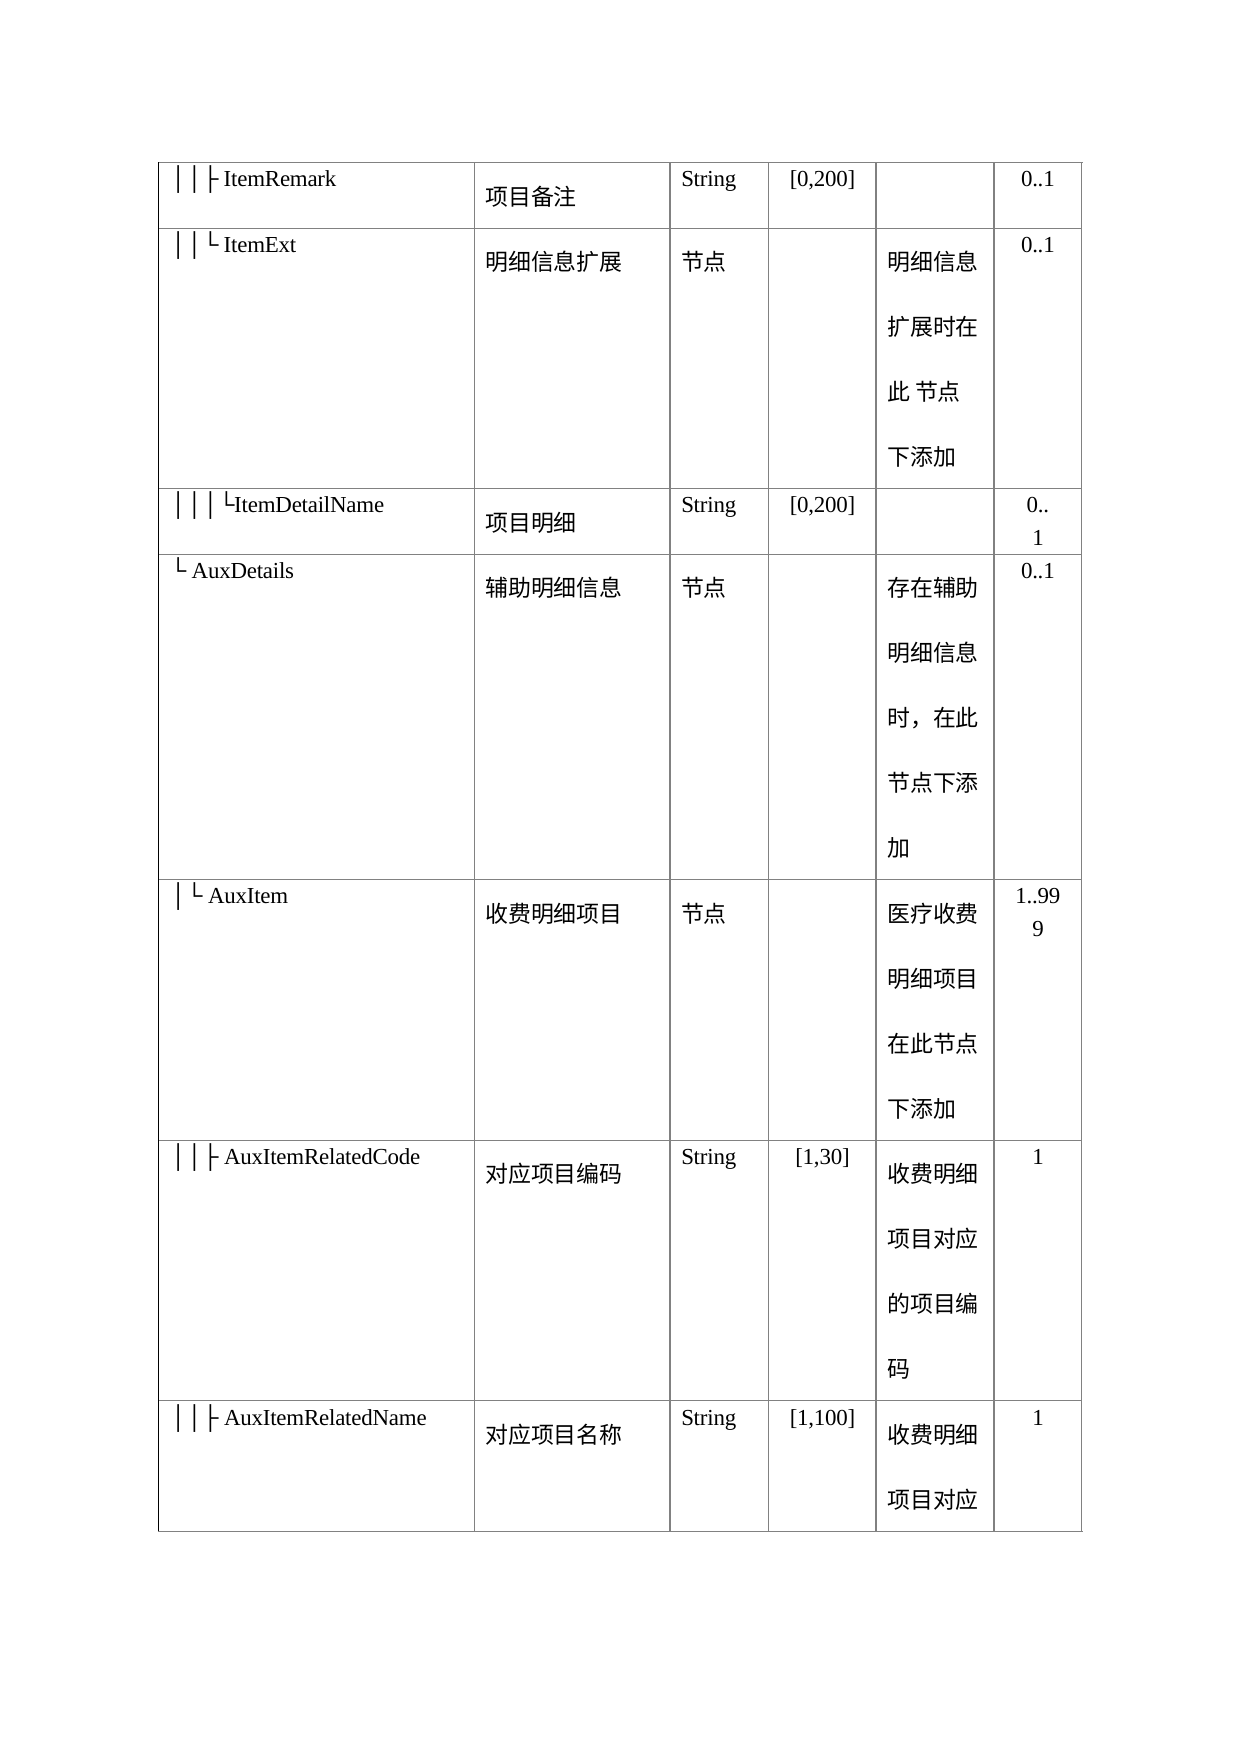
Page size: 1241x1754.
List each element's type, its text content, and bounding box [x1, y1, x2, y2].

table_cell 项目备注 [475, 163, 669, 227]
table_cell 1 [995, 1401, 1081, 1531]
table_cell ││├ ItemRemark [159, 163, 474, 227]
table_cell 0..1 [995, 229, 1081, 488]
table_cell 对应项目编码 [475, 1141, 669, 1400]
table_cell 1..99 9 [995, 880, 1081, 1139]
table_cell String [671, 1141, 768, 1400]
table_cell 节点 [671, 880, 768, 1139]
table_cell 明细信息扩展 [475, 229, 669, 488]
table_cell String [671, 1401, 768, 1531]
table_cell 明细信息扩展时在此 节点下添加 [877, 229, 993, 488]
table_cell 1 [995, 1141, 1081, 1400]
table_cell [1,30] [769, 1141, 875, 1400]
table_cell [877, 163, 993, 227]
table_cell [1,100] [769, 1401, 875, 1531]
table_cell ││├ AuxItemRelatedCode [159, 1141, 474, 1400]
table_cell [0,200] [769, 489, 875, 553]
table_cell String [671, 489, 768, 553]
table_cell [877, 489, 993, 553]
table_cell 收费明细项目 [475, 880, 669, 1139]
table_cell 存在辅助明细信息 时，在此节点下添加 [877, 555, 993, 879]
table_cell 收费明细项目对应的项目名称 [877, 1401, 993, 1531]
table_cell 0.. 1 [995, 489, 1081, 553]
table_cell ││└ ItemExt [159, 229, 474, 488]
table_cell │││└ItemDetailName [159, 489, 474, 553]
table_cell 节点 [671, 555, 768, 879]
table_cell 对应项目名称 [475, 1401, 669, 1531]
table_cell 医疗收费明细项目在此节点下添加 [877, 880, 993, 1139]
table_cell String [671, 163, 768, 227]
table_cell 0..1 [995, 555, 1081, 879]
table_cell 项目明细 [475, 489, 669, 553]
table_cell 收费明细项目对应的项目编码 [877, 1141, 993, 1400]
table_cell [0,200] [769, 163, 875, 227]
table_cell 0..1 [995, 163, 1081, 227]
table_cell [769, 555, 875, 879]
table_cell [769, 229, 875, 488]
table_cell 节点 [671, 229, 768, 488]
table_cell [769, 880, 875, 1139]
table_cell 辅助明细信息 [475, 555, 669, 879]
table_cell │└ AuxItem [159, 880, 474, 1139]
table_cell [159, 1401, 474, 1531]
table_cell └ AuxDetails [159, 555, 474, 879]
